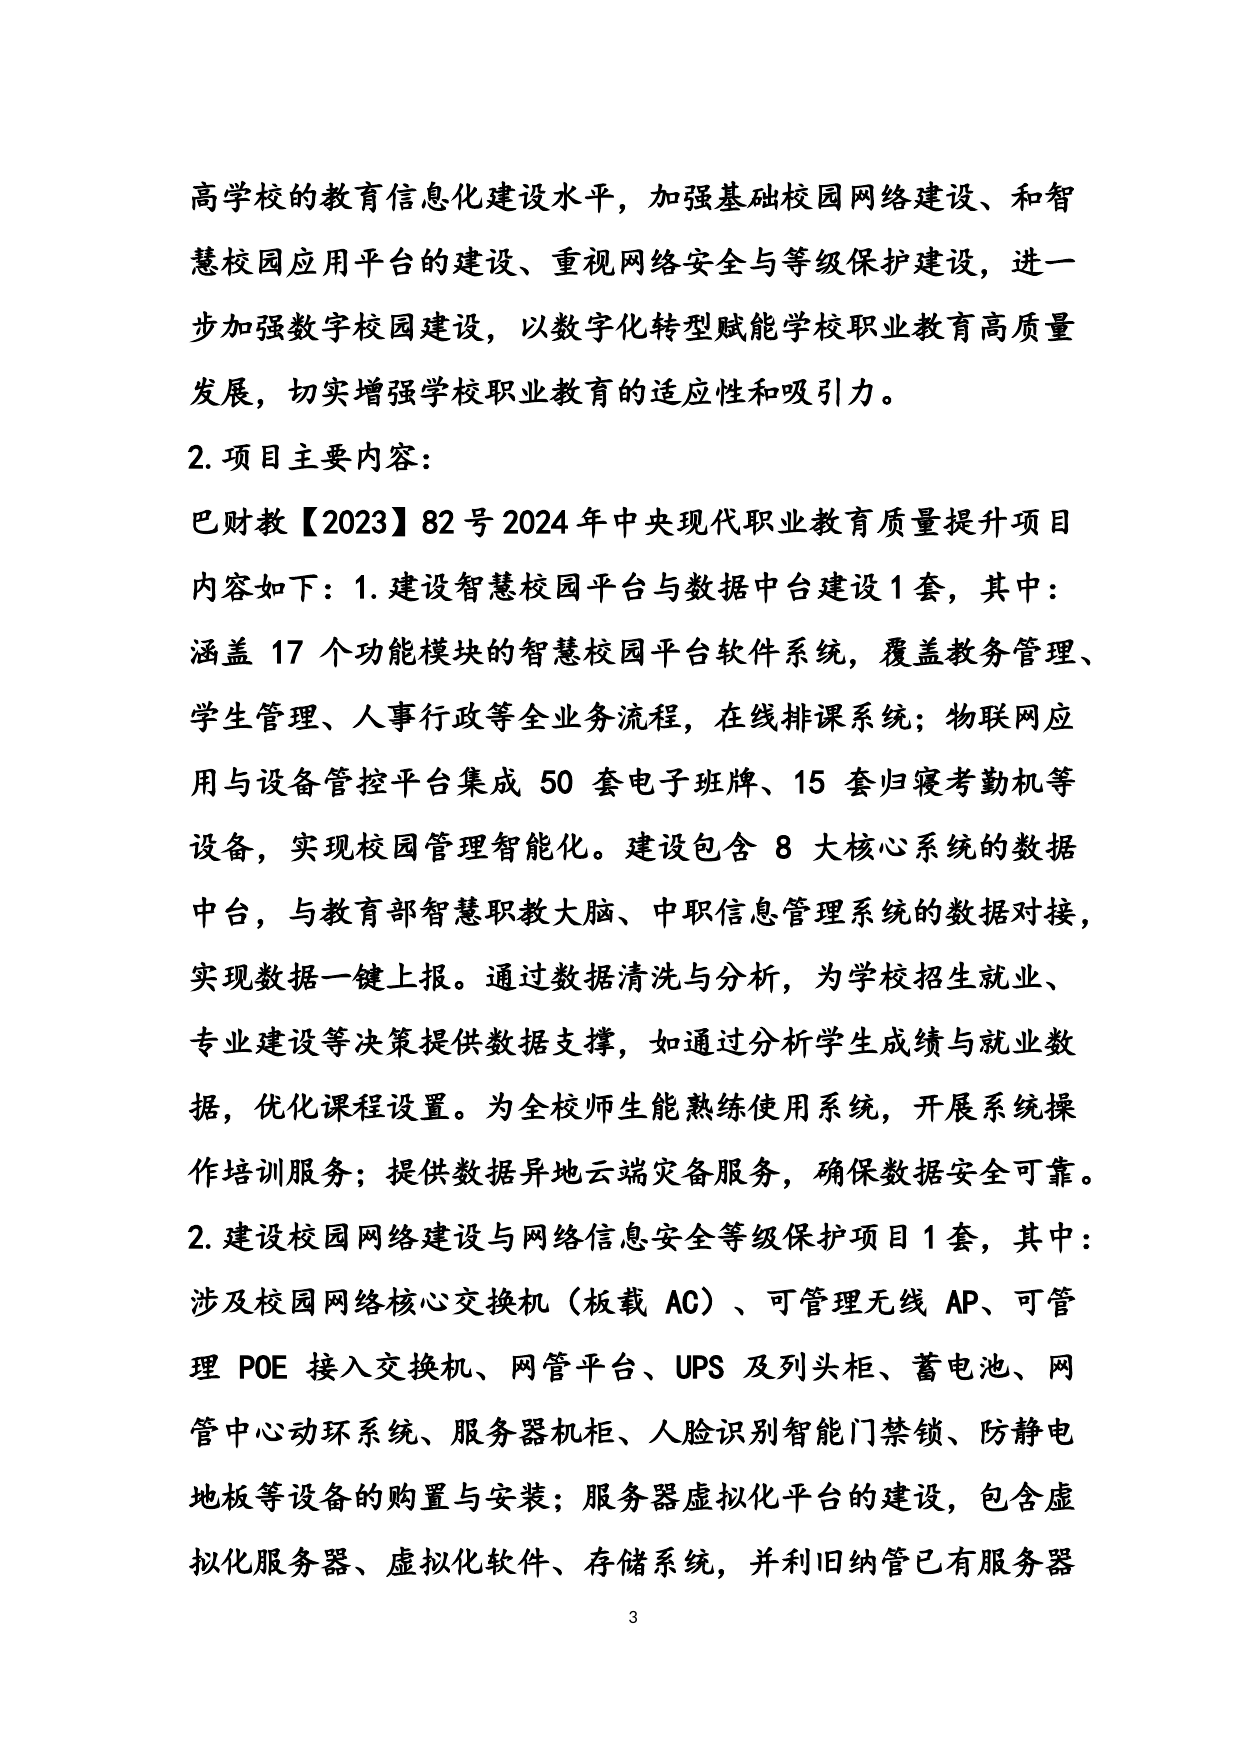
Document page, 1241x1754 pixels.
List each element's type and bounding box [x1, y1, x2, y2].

text [187, 162, 1078, 1592]
